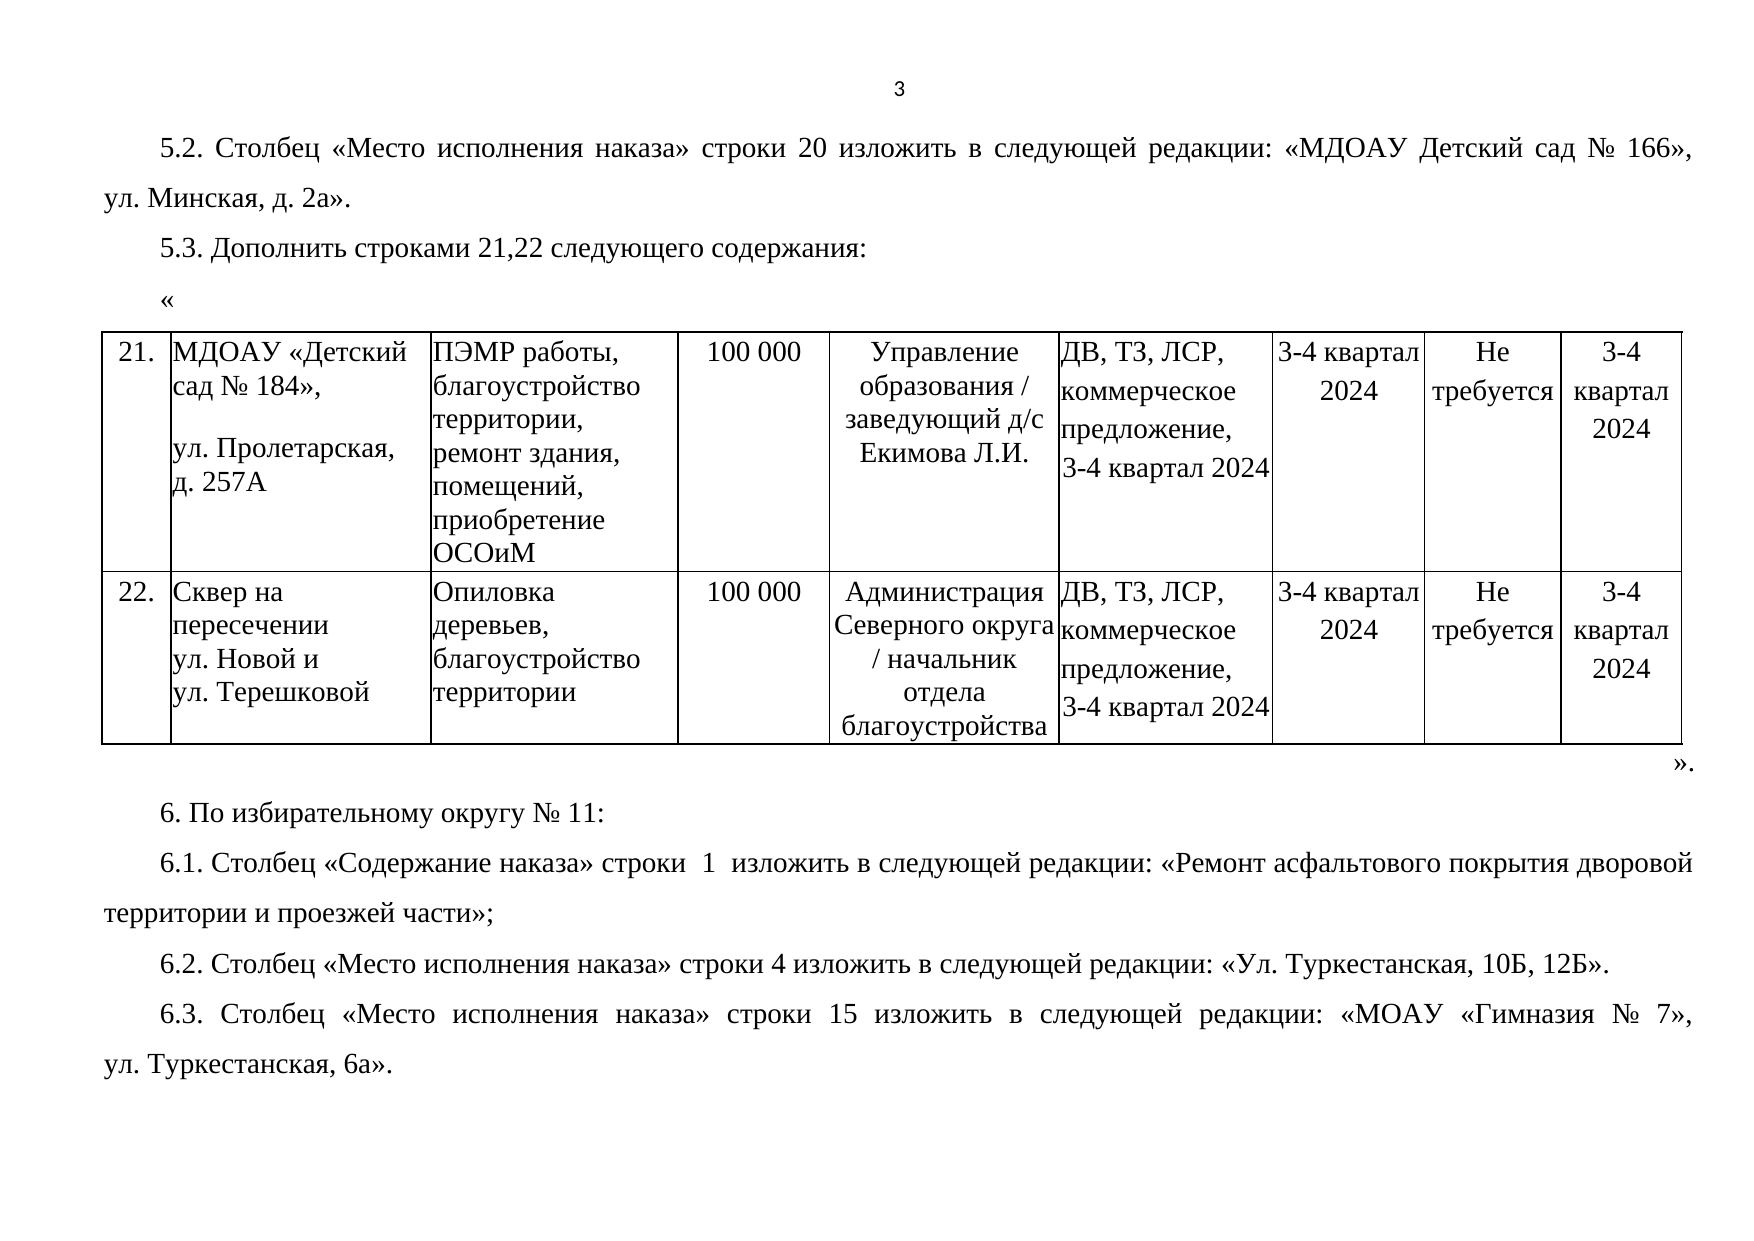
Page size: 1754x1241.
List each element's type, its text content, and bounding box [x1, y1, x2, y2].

text 6.3. Столбец «Место исполнения наказа» строки 15 изложить в следующей редакции: «МОАУ «Гимназия № 7», ул. Туркестанская, 6а». [103, 996, 1695, 1080]
table_cell 22. [103, 572, 170, 743]
table_cell 3-4 квартал 2024 [1273, 572, 1424, 743]
table_cell 3-4 квартал 2024 [1562, 572, 1681, 743]
table_cell Не требуется [1425, 572, 1560, 743]
text « [159, 281, 1695, 314]
table_header 100 000 [679, 333, 829, 571]
table_cell Опиловка деревьев, благоустройство территории [432, 572, 677, 743]
table_header 3-4 квартал 2024 [1562, 333, 1681, 571]
table_header МДОАУ «Детский сад № 184», ул. Пролетарская, д. 257А [172, 333, 430, 571]
text 6.2. Столбец «Место исполнения наказа» строки 4 изложить в следующей редакции: «Ул. Туркестанская, 10Б, 12Б». [103, 946, 1695, 979]
text ». [159, 744, 1695, 778]
text 6. По избирательному округу № 11: [103, 795, 1695, 828]
text 6.1. Столбец «Содержание наказа» строки 1 изложить в следующей редакции: «Ремонт асфальтового покрытия дворовой территории и проезжей части»; [103, 845, 1695, 929]
table_header 21. [103, 333, 170, 571]
table_header ПЭМР работы, благоустройство территории, ремонт здания, помещений, приобретение ОСОиМ [432, 333, 677, 571]
table_cell Сквер на пересечении ул. Новой и ул. Терешковой [172, 572, 430, 743]
table_header Не требуется [1425, 333, 1560, 571]
table_header ДВ, ТЗ, ЛСР, коммерческое предложение, 3-4 квартал 2024 [1060, 333, 1272, 571]
text 5.3. Дополнить строками 21,22 следующего содержания: [103, 230, 1695, 264]
table_cell ДВ, ТЗ, ЛСР, коммерческое предложение, 3-4 квартал 2024 [1060, 572, 1272, 743]
table_cell 100 000 [679, 572, 829, 743]
text 5.2. Столбец «Место исполнения наказа» строки 20 изложить в следующей редакции: «МДОАУ Детский сад № 166», ул. Минская, д. 2а». [103, 130, 1695, 214]
table_cell Администрация Северного округа / начальник отдела благоустройства [830, 572, 1058, 743]
table_header 3-4 квартал 2024 [1273, 333, 1424, 571]
table_header Управление образования / заведующий д/с Екимова Л.И. [830, 333, 1058, 571]
